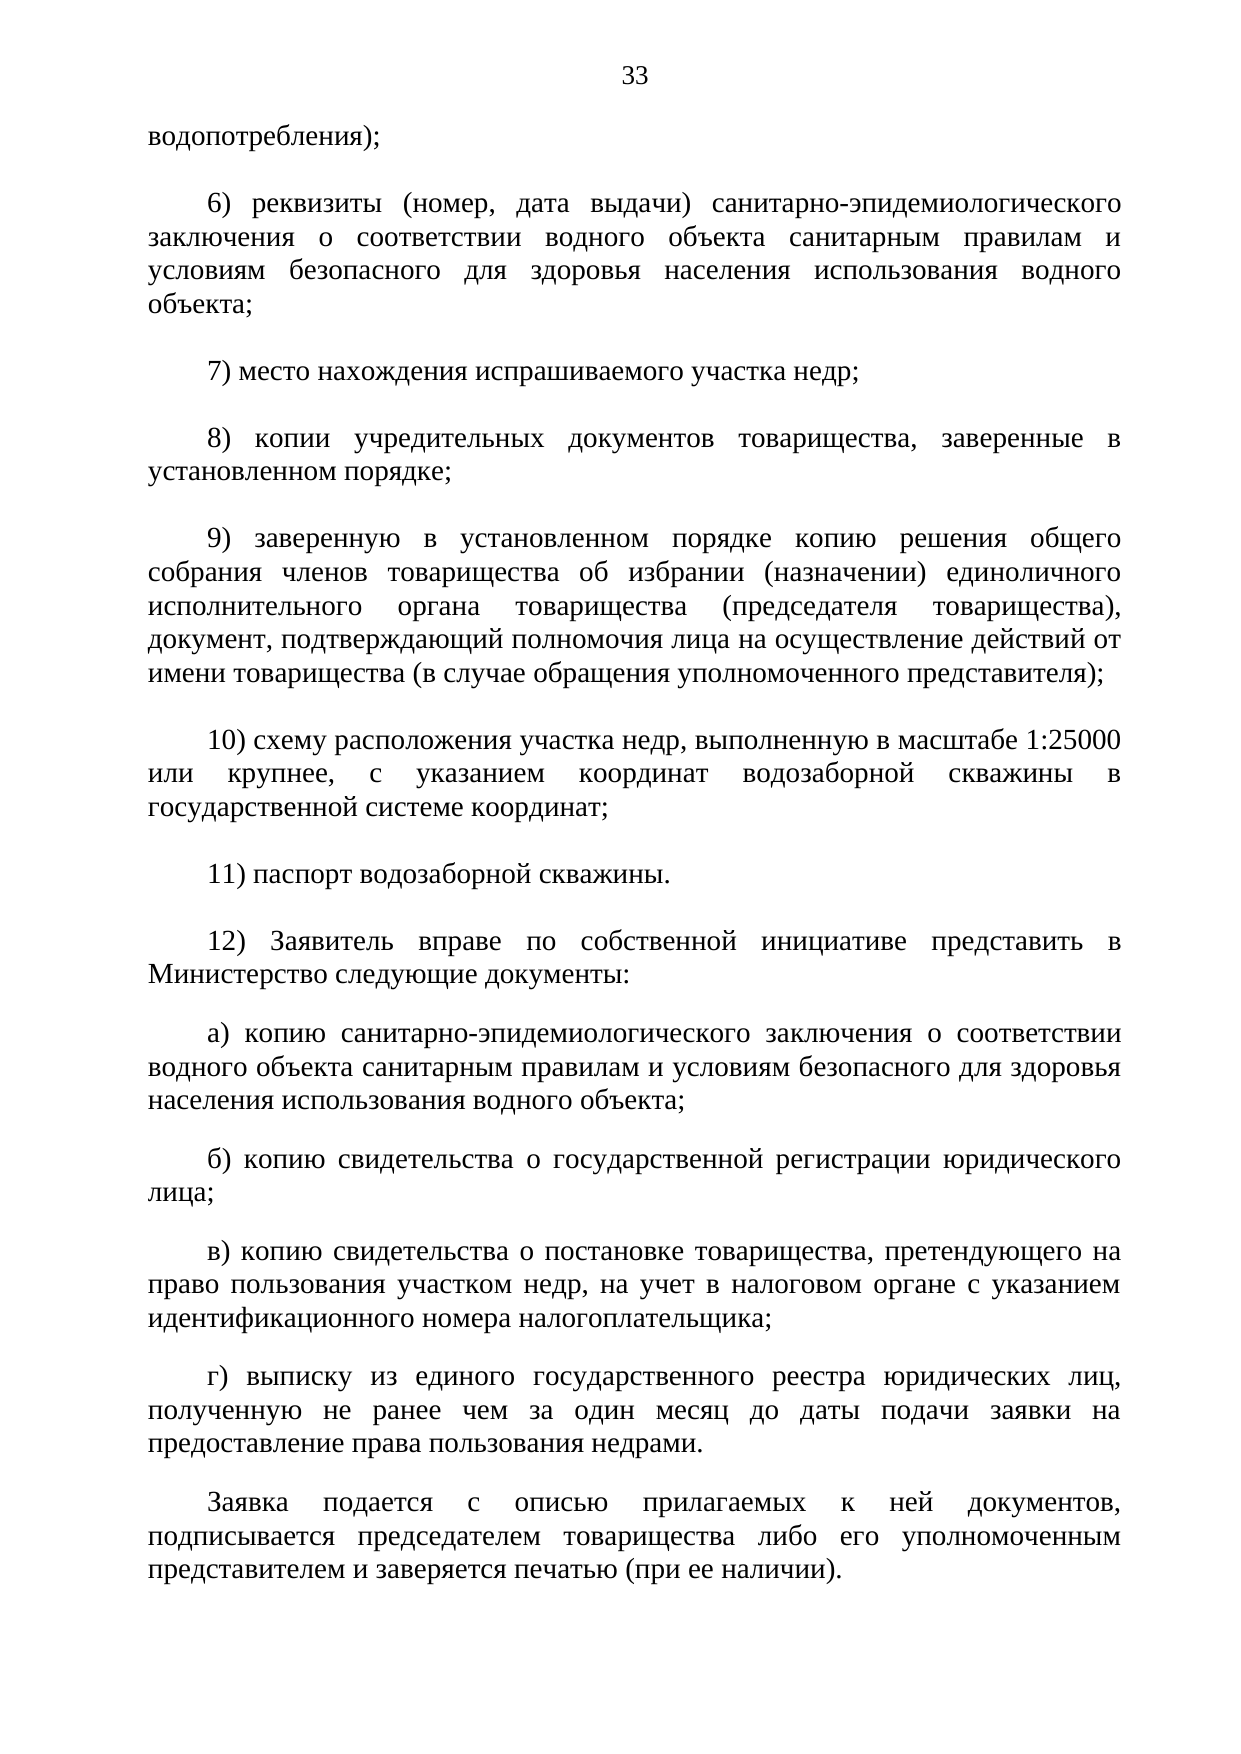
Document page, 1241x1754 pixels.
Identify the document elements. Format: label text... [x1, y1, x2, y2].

text б) копию свидетельства о государственной регистрации юридического лица; [148, 1141, 1122, 1208]
text в) копию свидетельства о постановке товарищества, претендующего на право пользования участком недр, на учет в налоговом органе с указанием идентификационного номера налогоплательщика; [148, 1233, 1122, 1333]
text г) выписку из единого государственного реестра юридических лиц, полученную не ранее чем за один месяц до даты подачи заявки на предоставление права пользования недрами. [148, 1358, 1122, 1459]
text 7) место нахождения испрашиваемого участка недр; [148, 353, 1122, 386]
text 12) Заявитель вправе по собственной инициативе представить в Министерство следующие документы: [148, 923, 1122, 990]
text 9) заверенную в установленном порядке копию решения общего собрания членов товарищества об избрании (назначении) единоличного исполнительного органа товарищества (председателя товарищества), документ, подтверждающий полномочия лица на осуществление действий от имени товарищества (в случае обращения уполномоченного представителя); [148, 521, 1122, 688]
text 11) паспорт водозаборной скважины. [148, 856, 1122, 889]
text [148, 118, 1122, 152]
text 6) реквизиты (номер, дата выдачи) санитарно-эпидемиологического заключения о соответствии водного объекта санитарным правилам и условиям безопасного для здоровья населения использования водного объекта; [148, 185, 1122, 319]
text 10) схему расположения участка недр, выполненную в масштабе 1:25000 или крупнее, с указанием координат водозаборной скважины в государственной системе координат; [148, 722, 1122, 822]
text 8) копии учредительных документов товарищества, заверенные в установленном порядке; [148, 420, 1122, 487]
text Заявка подается с описью прилагаемых к ней документов, подписывается председателем товарищества либо его уполномоченным представителем и заверяется печатью (при ее наличии). [148, 1484, 1122, 1585]
text а) копию санитарно-эпидемиологического заключения о соответствии водного объекта санитарным правилам и условиям безопасного для здоровья населения использования водного объекта; [148, 1015, 1122, 1116]
